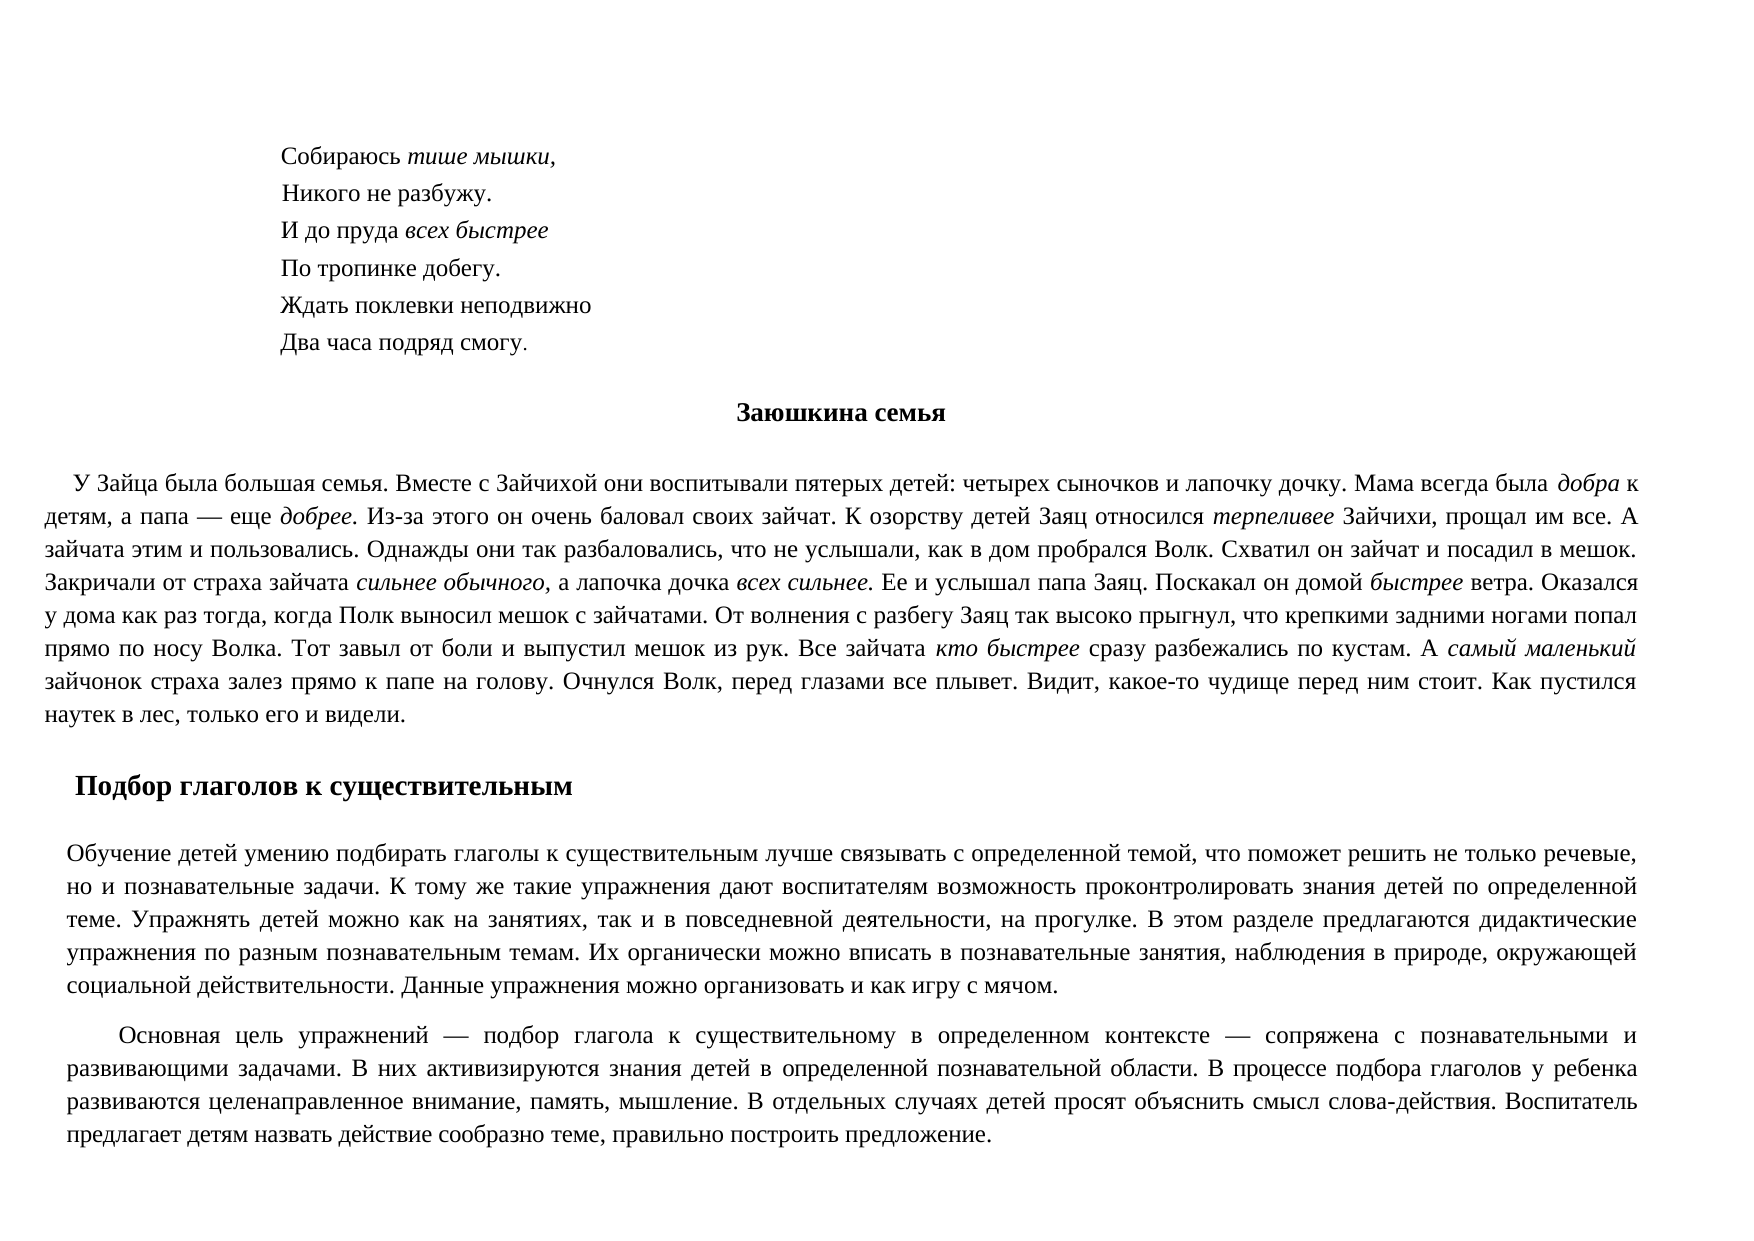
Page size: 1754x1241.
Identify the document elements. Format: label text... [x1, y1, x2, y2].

text И до пруда всех быстрее [221, 216, 1639, 244]
text Основная цель упражнений — подбор глагола к существительному в определенном контексте — сопряжена с познавательными и развивающими задачами. В них активизируются знания детей в определенной познавательной области. В процессе подбора глаголов у ребенка развиваются целенаправленное внимание, память, мышление. В отдельных случаях детей просят объяснить смысл слова-действия. Воспитатель предлагает детям назвать действие сообразно теме, правильно построить предложение. [66, 1020, 1638, 1148]
text Ждать поклевки неподвижно [220, 290, 1465, 319]
text Подбор глаголов к существительным [75, 768, 1639, 801]
text Никого не разбужу. [222, 178, 1639, 207]
text Два часа подряд смогу. [220, 327, 1465, 356]
text По тропинке добегу. [221, 253, 1639, 281]
text Заюшкина семья [44, 396, 1638, 427]
text У Зайца была большая семья. Вместе с Зайчихой они воспитывали пятерых детей: четырех сыночков и лапочку дочку. Мама всегда была добра к детям, а папа — еще добрее. Из-за этого он очень баловал своих зайчат. К озорству детей Заяц относился терпеливее Зайчихи, прощал им все. А зайчата этим и пользовались. Однажды они так разбаловались, что не услышали, как в дом пробрался Волк. Схватил он зайчат и посадил в мешок. Закричали от страха зайчата сильнее обычного, а лапочка дочка всех сильнее. Ее и услышал папа Заяц. Поскакал он домой быстрее ветра. Оказался у дома как раз тогда, когда Полк выносил мешок с зайчатами. От волнения с разбегу Заяц так высоко прыгнул, что крепкими задними ногами попал прямо по носу Волка. Тот завыл от боли и выпустил мешок из рук. Все зайчата кто быстрее сразу разбежались по кустам. А самый маленький зайчонок страха залез прямо к папе на голову. Очнулся Волк, перед глазами все плывет. Видит, какое-то чудище перед ним стоит. Как пустился наутек в лес, только его и видели. [44, 468, 1639, 728]
text Собираюсь тише мышки, [221, 141, 1465, 170]
text Обучение детей умению подбирать глаголы к существительным лучше связывать с определенной темой, что поможет решить не только речевые, но и познавательные задачи. К тому же такие упражнения дают воспитателям возможность проконтролировать знания детей по определенной теме. Упражнять детей можно как на занятиях, так и в повседневной деятельности, на прогулке. В этом разделе предлагаются дидактические упражнения по разным познавательным темам. Их органически можно вписать в познавательные занятия, наблюдения в природе, окружающей социальной действительности. Данные упражнения можно организовать и как игру с мячом. [66, 838, 1639, 999]
